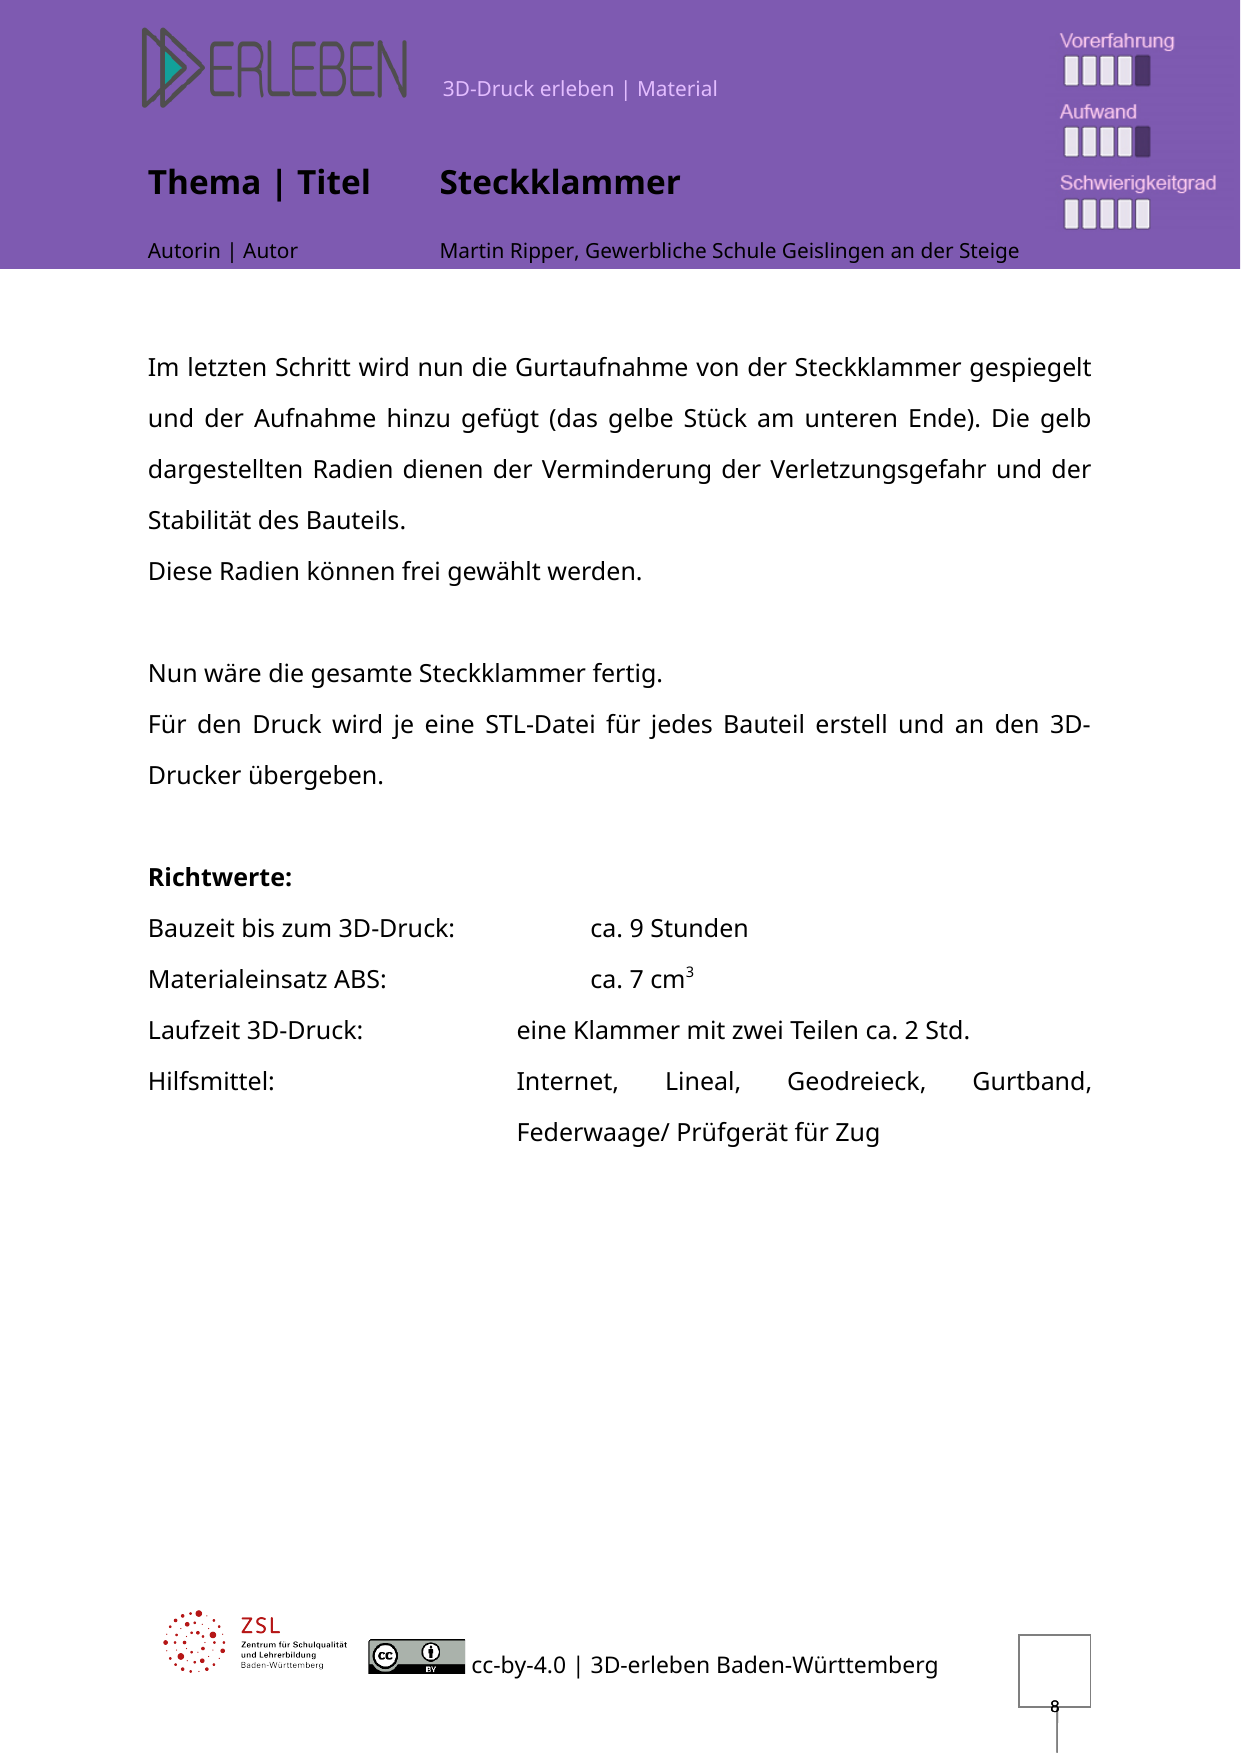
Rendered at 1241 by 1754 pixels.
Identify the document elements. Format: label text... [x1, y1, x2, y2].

text Materialeinsatz ABS: ca. 7 cm3 [148, 962, 1093, 996]
picture [147, 1595, 363, 1674]
text Im letzten Schritt wird nun die Gurtaufnahme von der Steckklammer gespiegelt und der Aufnahme hinzu gefügt (das gelbe Stück am unteren Ende). Die gelb dargestellten Radien dienen der Verminderung der Verletzungsgefahr und der Stabilität des Bauteils. [148, 349, 1093, 537]
text Für den Druck wird je eine STL-Datei für jedes Bauteil erstell und an den 3D-Drucker übergeben. [148, 707, 1093, 792]
picture [0, 0, 1241, 269]
text Bauzeit bis zum 3D-Druck: ca. 9 Stunden [148, 911, 1093, 945]
text Laufzeit 3D-Druck: eine Klammer mit zwei Teilen ca. 2 Std. [148, 1013, 1093, 1047]
picture [368, 1639, 466, 1674]
text Hilfsmittel: Internet, Lineal, Geodreieck, Gurtband, Federwaage/ Prüfgerät für Zug [148, 1064, 1093, 1149]
text Diese Radien können frei gewählt werden. [148, 554, 1093, 588]
text Richtwerte: [148, 860, 1093, 894]
text Nun wäre die gesamte Steckklammer fertig. [148, 656, 1093, 690]
